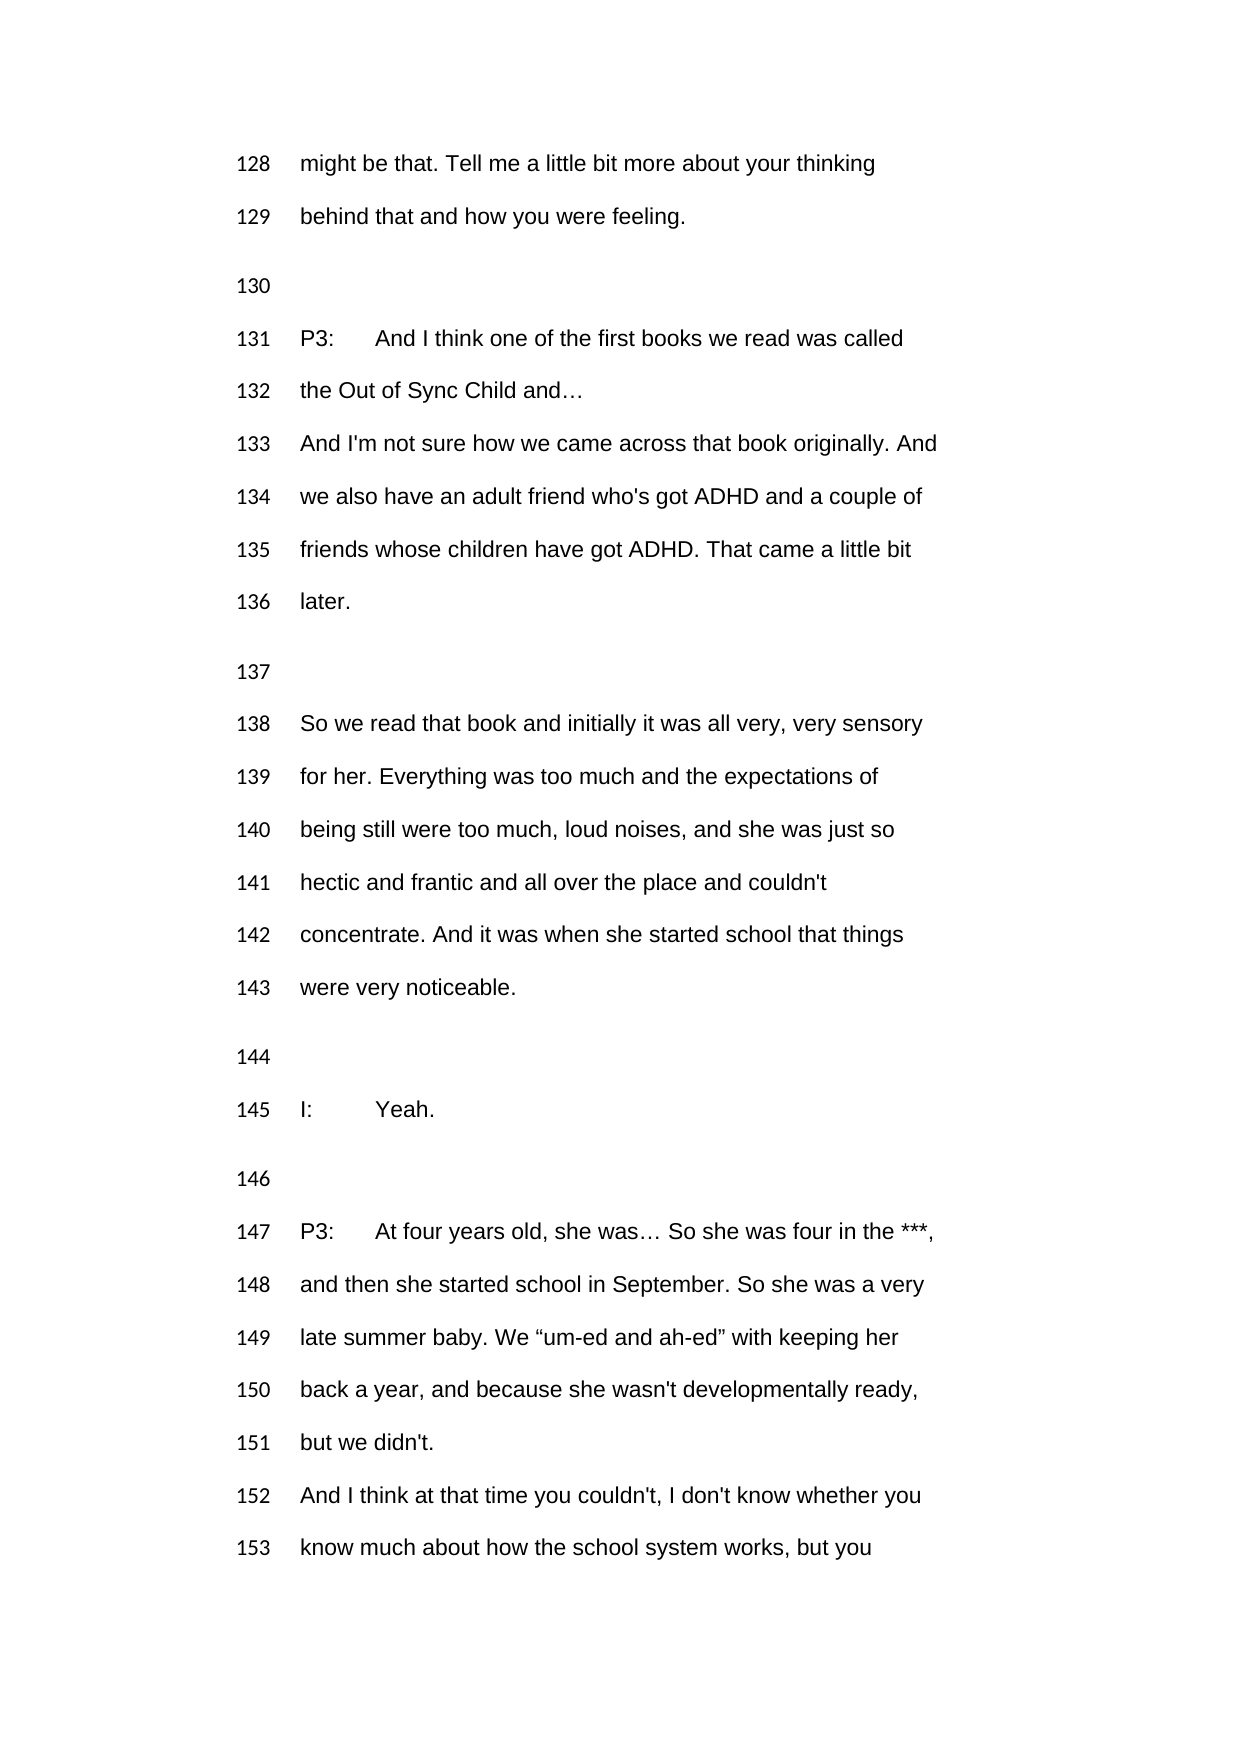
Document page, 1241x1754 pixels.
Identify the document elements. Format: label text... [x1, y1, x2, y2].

text P3: And I think one of the first books we read was called the Out of Sync Child and… And I'm not sure how we came across that book originally. And we also have an adult friend who's got ADHD and a couple of friends whose children have got ADHD. That came a little bit later. [300, 272, 940, 615]
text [300, 1165, 940, 1561]
text So we read that book and initially it was all very, very sensory for her. Everything was too much and the expectations of being still were too much, loud noises, and she was just so hectic and frantic and all over the place and couldn't concentrate. And it was when she started school that things were very noticeable. [300, 658, 940, 1000]
text I: Yeah. [300, 1043, 940, 1122]
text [300, 150, 940, 229]
